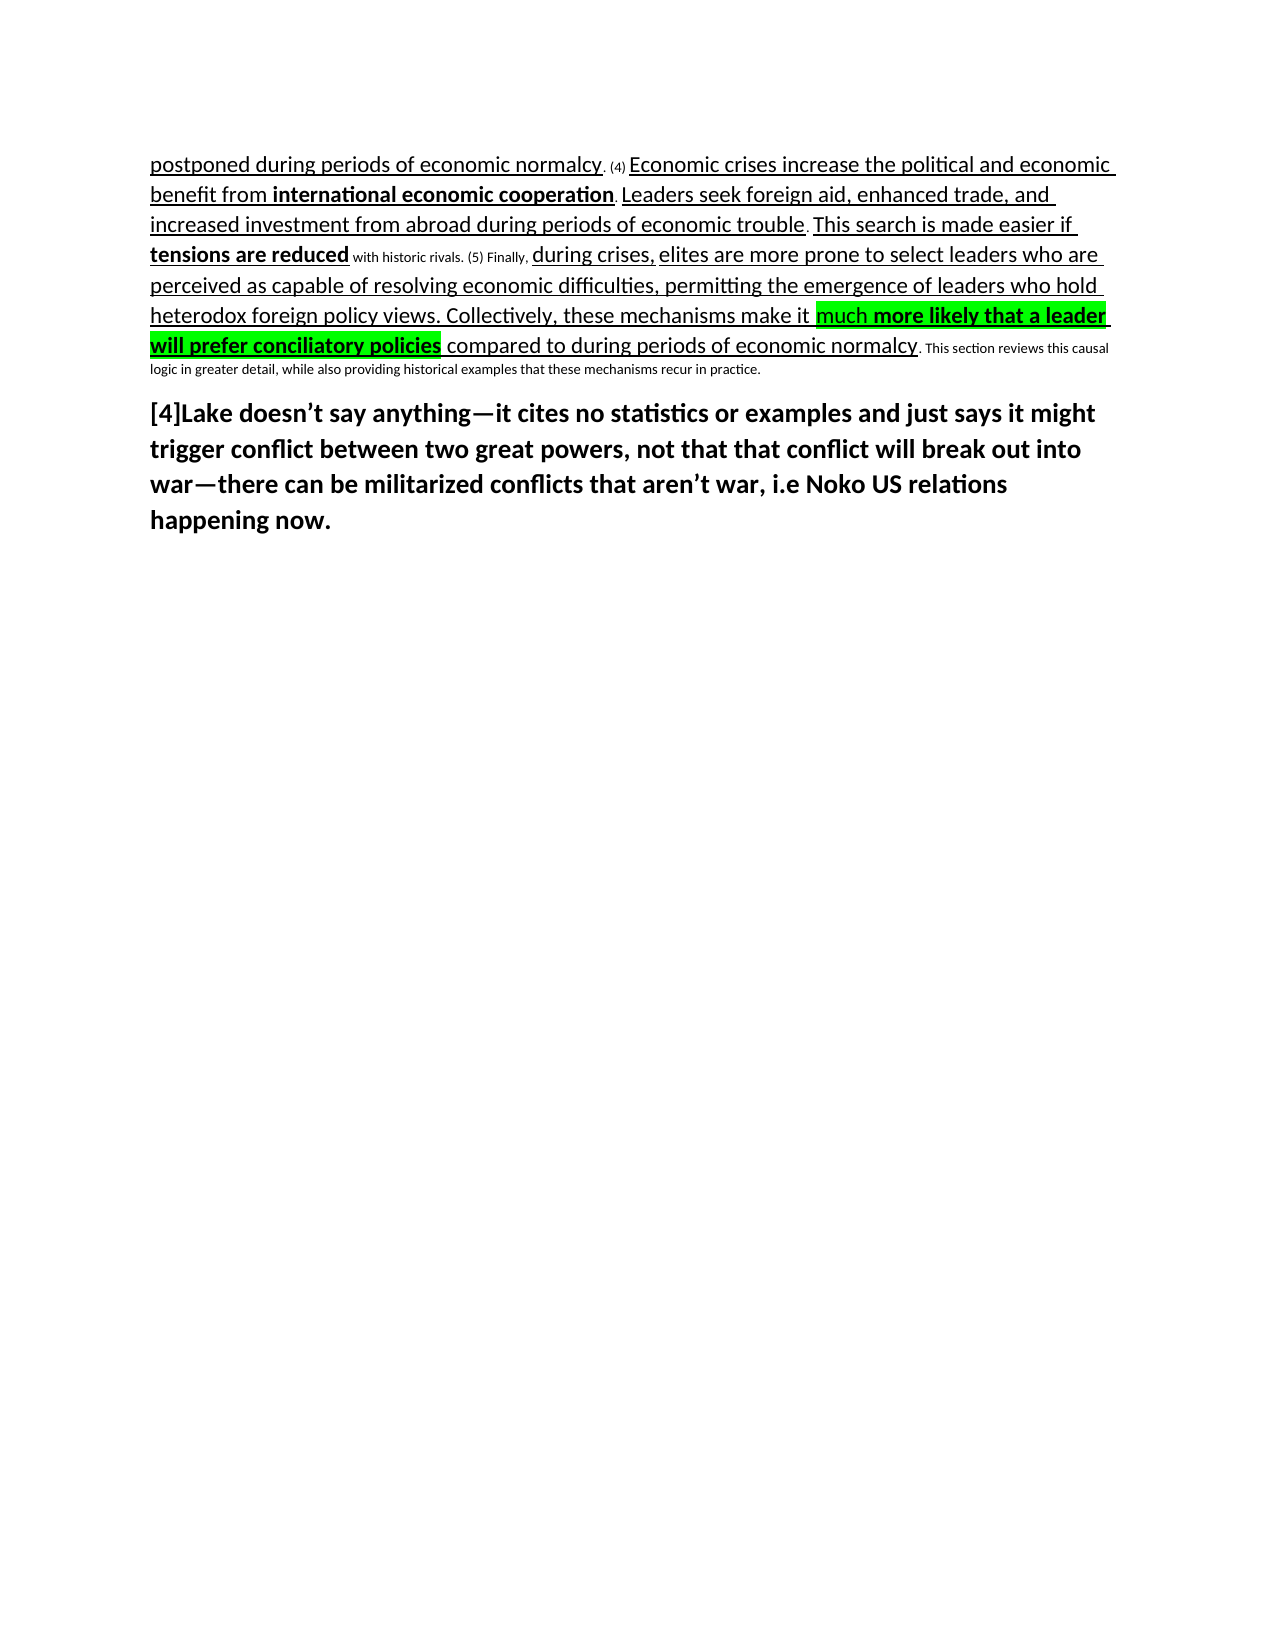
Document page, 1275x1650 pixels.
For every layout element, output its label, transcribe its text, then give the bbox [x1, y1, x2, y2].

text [150, 150, 1125, 378]
text [4]Lake doesn’t say anything—it cites no statistics or examples and just says it might trigger conflict between two great powers, not that that conflict will break out into war—there can be militarized conflicts that aren’t war, i.e Noko US relations happening now. [150, 396, 1125, 536]
